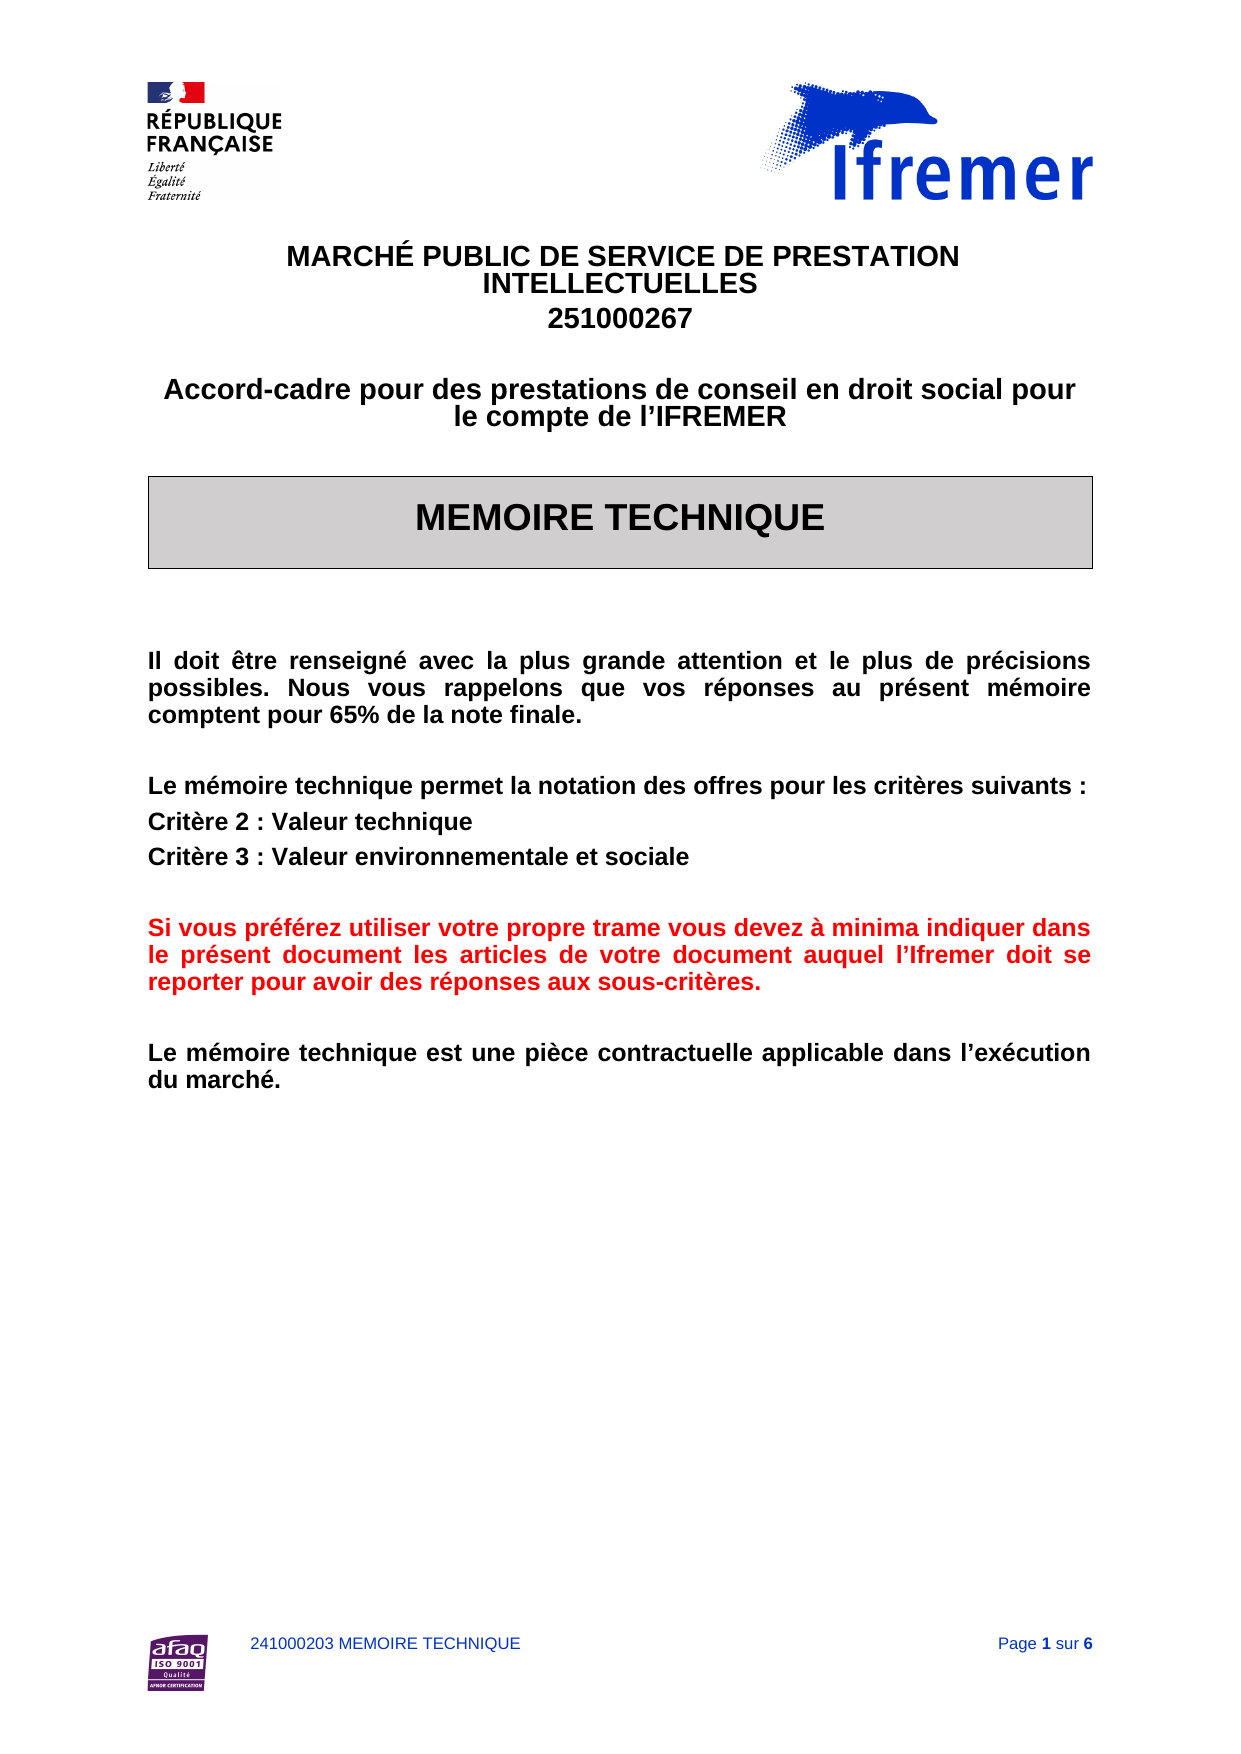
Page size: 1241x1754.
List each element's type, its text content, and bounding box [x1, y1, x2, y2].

text Si vous préférez utiliser votre propre trame vous devez à minima indiquer dans le présent document les articles de votre document auquel l’Ifremer doit se reporter pour avoir des réponses aux sous-critères. [148, 914, 1092, 996]
text 251000267 [148, 307, 1092, 334]
text Il doit être renseigné avec la plus grande attention et le plus de précisions possibles. Nous vous rappelons que vos réponses au présent mémoire comptent pour 65% de la note finale. [148, 648, 1092, 729]
picture [147, 1634, 208, 1691]
text Accord-cadre pour des prestations de conseil en droit social pour le compte de l’IFREMER [148, 378, 1092, 432]
picture [147, 82, 282, 200]
text Le mémoire technique permet la notation des offres pour les critères suivants : [148, 773, 1092, 800]
text MARCHÉ PUBLIC DE SERVICE DE PRESTATION INTELLECTUELLES [148, 244, 1092, 299]
table_header MEMOIRE TECHNIQUE [149, 477, 1092, 568]
text Le mémoire technique est une pièce contractuelle applicable dans l’exécution du marché. [148, 1039, 1092, 1094]
picture [760, 82, 1093, 200]
text Critère 2 : Valeur technique [148, 808, 1092, 835]
text Critère 3 : Valeur environnementale et sociale [148, 844, 1092, 871]
